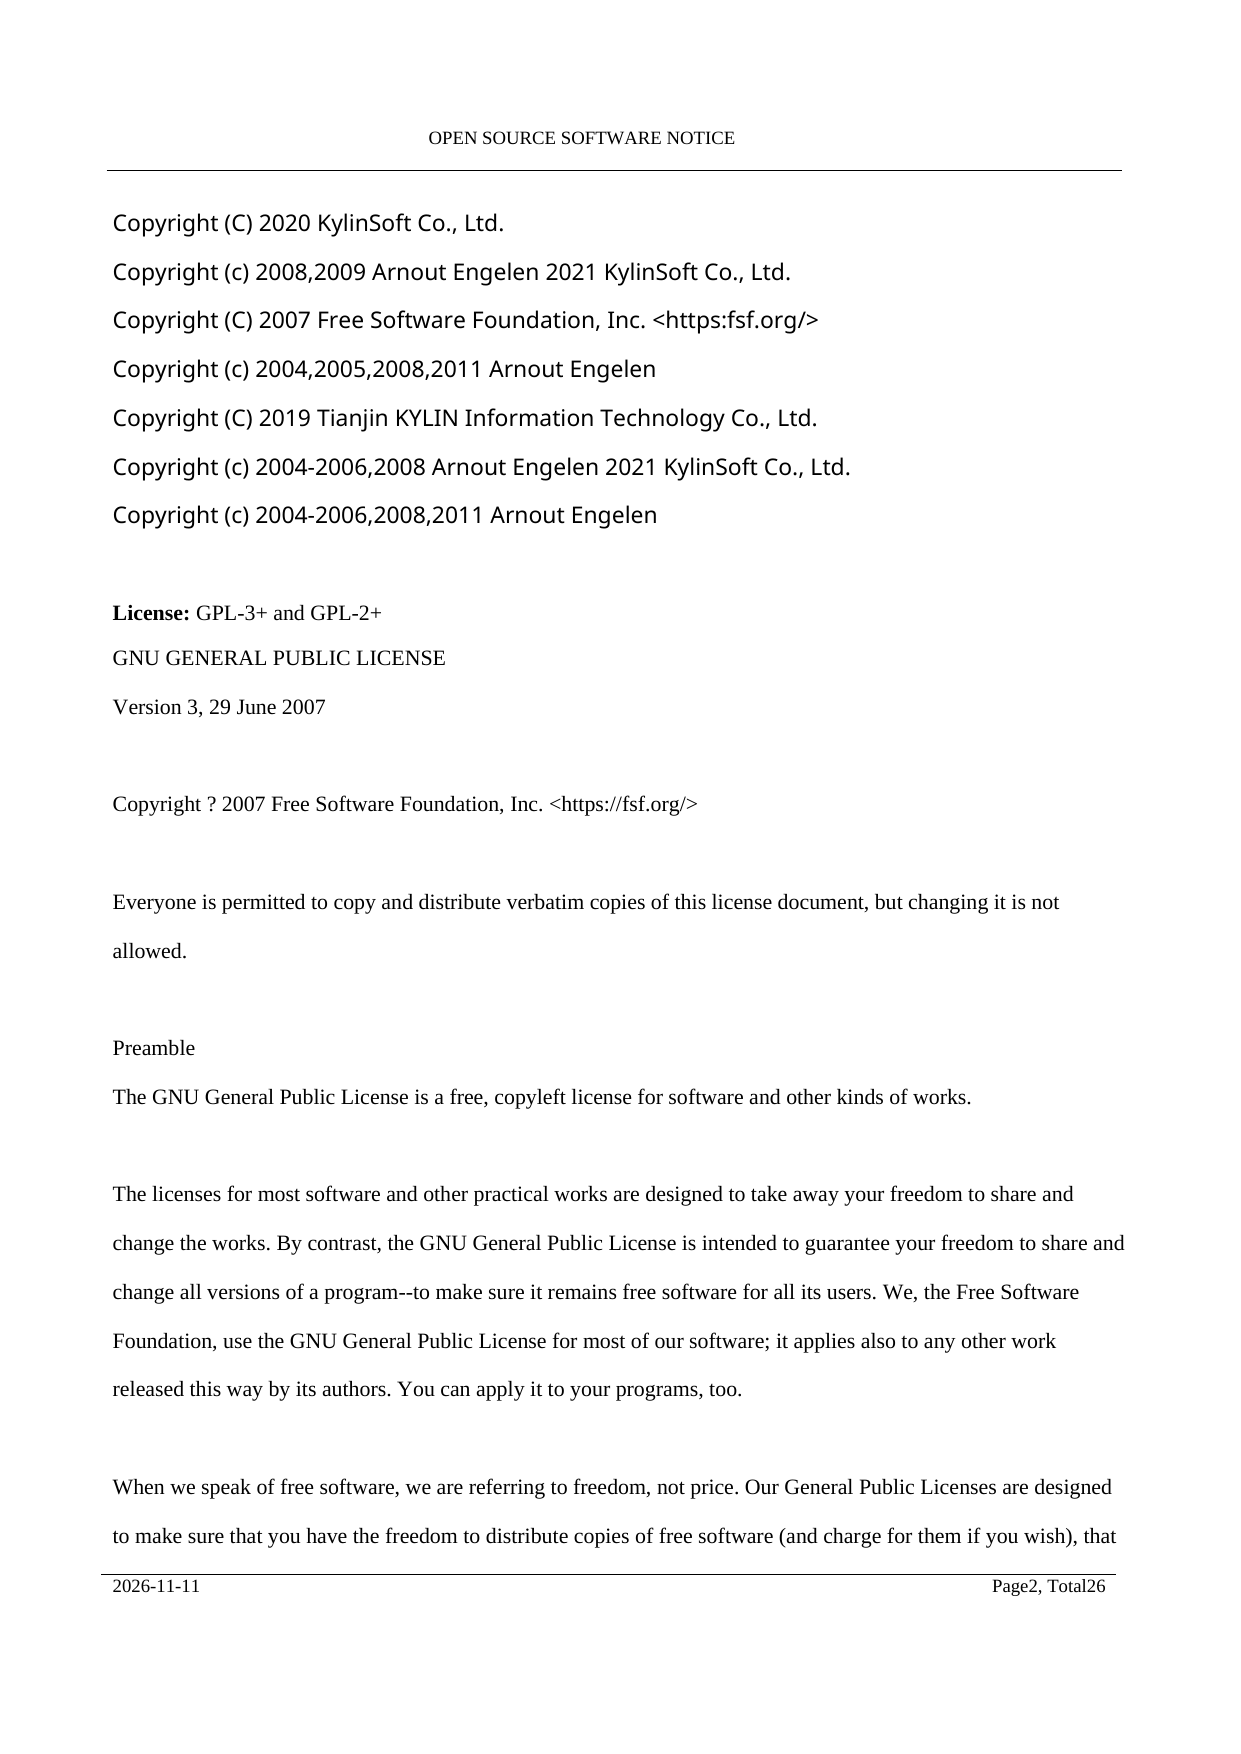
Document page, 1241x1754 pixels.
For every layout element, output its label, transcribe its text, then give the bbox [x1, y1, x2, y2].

text License: GPL-3+ and GPL-2+ [112, 596, 1128, 629]
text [112, 206, 1128, 580]
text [112, 641, 1128, 1551]
